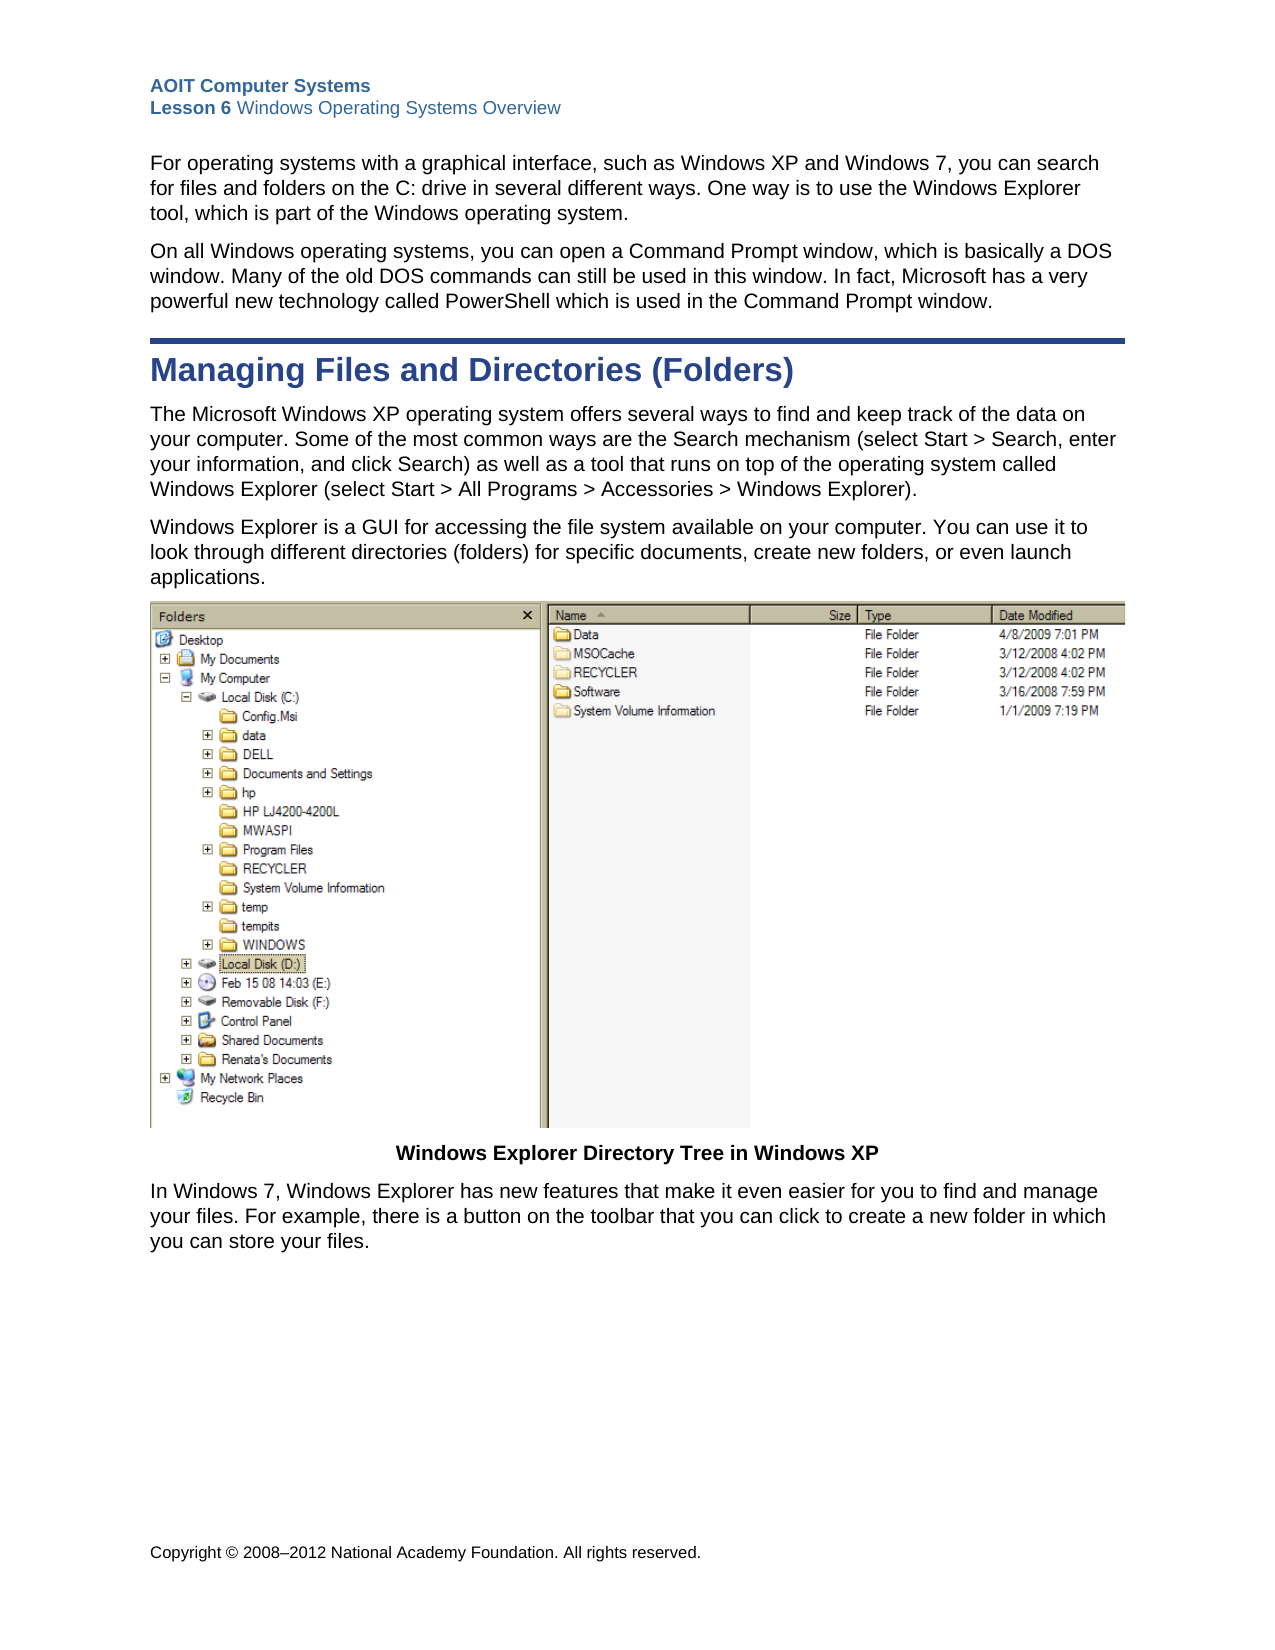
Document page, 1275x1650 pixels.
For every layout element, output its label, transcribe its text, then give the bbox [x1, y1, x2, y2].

picture [150, 601, 1125, 1128]
text Windows Explorer is a GUI for accessing the file system available on your computer. You can use it to look through different directories (folders) for specific documents, create new folders, or even launch applications. [150, 513, 1125, 588]
text The Microsoft Windows XP operating system offers several ways to find and keep track of the data on your computer. Some of the most common ways are the Search mechanism (select Start > Search, enter your information, and click Search) as well as a tool that runs on top of the operating system called Windows Explorer (select Start > All Programs > Accessories > Windows Explorer). [150, 401, 1125, 501]
text Windows Explorer Directory Tree in Windows XP [150, 1140, 1125, 1165]
text Managing Files and Directories (Folders) [150, 344, 1125, 388]
text For operating systems with a graphical interface, such as Windows XP and Windows 7, you can search for files and folders on the C: drive in several different ways. One way is to use the Windows Explorer tool, which is part of the Windows operating system. [150, 150, 1125, 225]
text In Windows 7, Windows Explorer has new features that make it even easier for you to find and manage your files. For example, there is a button on the toolbar that you can click to create a new folder in which you can store your files. [150, 1177, 1125, 1252]
text On all Windows operating systems, you can open a Command Prompt window, which is basically a DOS window. Many of the old DOS commands can still be used in this window. In fact, Microsoft has a very powerful new technology called PowerShell which is used in the Command Prompt window. [150, 237, 1125, 312]
